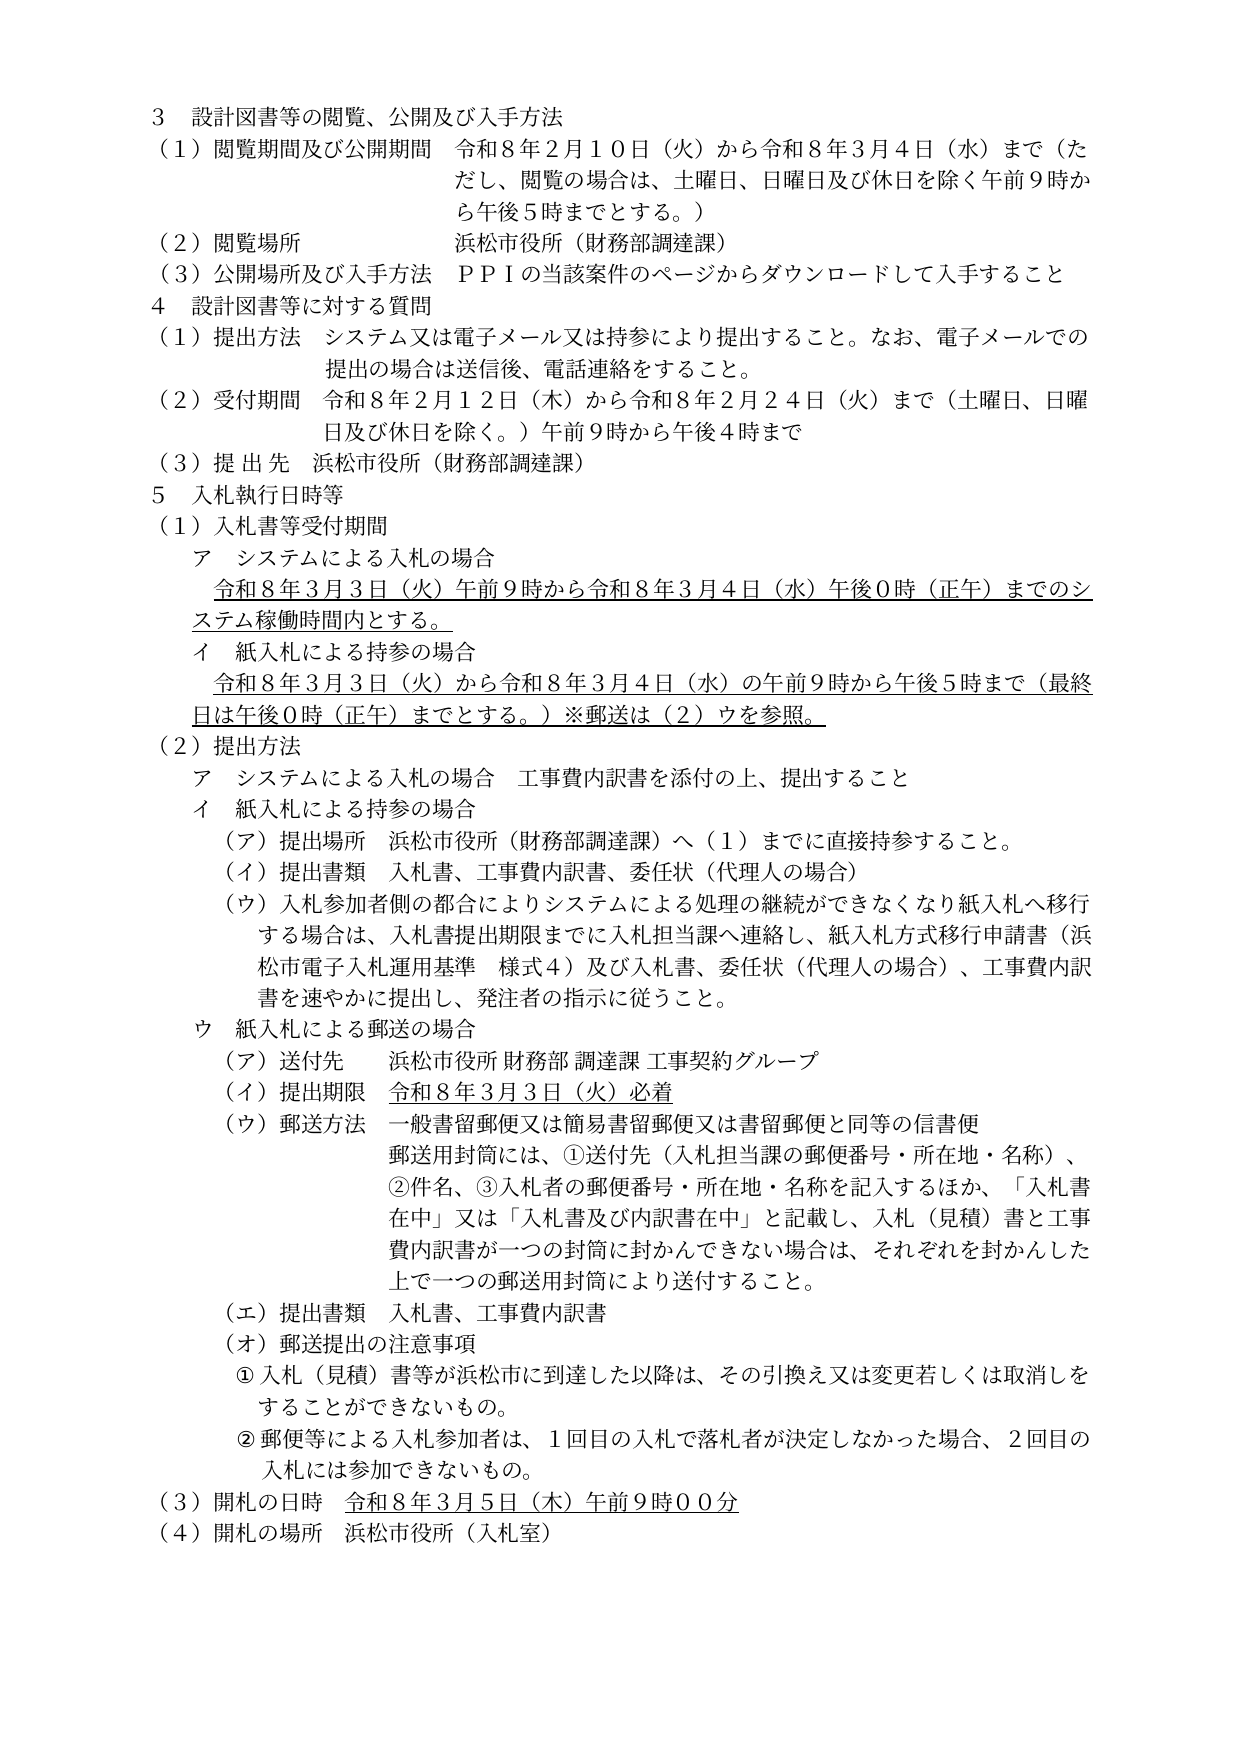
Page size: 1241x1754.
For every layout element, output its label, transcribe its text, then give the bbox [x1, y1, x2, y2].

text （２）受付期間 令和８年２月１２日（木）から令和８年２月２４日（火）まで（土曜日、日曜日及び休日を除く。）午前９時から午後４時まで [148, 383, 1092, 446]
text （エ）提出書類 入札書、工事費内訳書 [148, 1296, 1092, 1327]
text （ア）提出場所 浜松市役所（財務部調達課）へ（１）までに直接持参すること。 [148, 824, 1092, 855]
text ②郵便等による入札参加者は、１回目の入札で落札者が決定しなかった場合、２回目の入札には参加できないもの。 [236, 1422, 1092, 1485]
text ３ 設計図書等の閲覧、公開及び入手方法 [148, 100, 1092, 132]
text （ウ）入札参加者側の都合によりシステムによる処理の継続ができなくなり紙入札へ移行する場合は、入札書提出期限までに入札担当課へ連絡し、紙入札方式移行申請書（浜松市電子入札運用基準 様式４）及び入札書、委任状（代理人の場合）、工事費内訳書を速やかに提出し、発注者の指示に従うこと。 [148, 887, 1092, 1013]
text イ 紙入札による持参の場合 [148, 792, 1092, 824]
text （１）提出方法 システム又は電子メール又は持参により提出すること。なお、電子メールでの提出の場合は送信後、電話連絡をすること。 [148, 321, 1092, 383]
text （４）開札の場所 浜松市役所（入札室） [148, 1516, 1092, 1548]
text ア システムによる入札の場合 [148, 541, 1092, 572]
text （ア）送付先 浜松市役所 財務部 調達課 工事契約グループ [148, 1044, 1092, 1076]
text 郵送用封筒には、①送付先（入札担当課の郵便番号・所在地・名称）、②件名、③入札者の郵便番号・所在地・名称を記入するほか、「入札書在中」又は「入札書及び内訳書在中」と記載し、入札（見積）書と工事費内訳書が一つの封筒に封かんできない場合は、それぞれを封かんした上で一つの郵送用封筒により送付すること。 [148, 1138, 1092, 1296]
text （３）開札の日時 令和８年３月５日（木）午前９時００分 [148, 1485, 1092, 1516]
text ４ 設計図書等に対する質問 [148, 289, 1092, 321]
text （３）提 出 先 浜松市役所（財務部調達課） [148, 446, 1092, 478]
text 令和８年３月３日（火）午前９時から令和８年３月４日（水）午後０時（正午）までのシステム稼働時間内とする。 [191, 572, 1092, 635]
text （イ）提出期限 令和８年３月３日（火）必着 [148, 1076, 1092, 1107]
text イ 紙入札による持参の場合 [148, 635, 1092, 667]
text （１）入札書等受付期間 [148, 509, 1092, 541]
text 令和８年３月３日（火）から令和８年３月４日（水）の午前９時から午後５時まで（最終日は午後０時（正午）までとする。）※郵送は（２）ウを参照。 [191, 667, 1092, 729]
text ５ 入札執行日時等 [148, 478, 1092, 509]
text （ウ）郵送方法 一般書留郵便又は簡易書留郵便又は書留郵便と同等の信書便 [148, 1107, 1092, 1138]
text （２）閲覧場所 浜松市役所（財務部調達課） [148, 226, 1092, 258]
text ア システムによる入札の場合 工事費内訳書を添付の上、提出すること [148, 761, 1092, 792]
text ウ 紙入札による郵送の場合 [148, 1013, 1092, 1044]
text （２）提出方法 [148, 729, 1092, 761]
text （１）閲覧期間及び公開期間 令和８年２月１０日（火）から令和８年３月４日（水）まで（ただし、閲覧の場合は、土曜日、日曜日及び休日を除く午前９時から午後５時までとする。） [148, 132, 1092, 226]
text （３）公開場所及び入手方法 ＰＰＩの当該案件のページからダウンロードして入手すること [148, 258, 1092, 289]
text ①入札（見積）書等が浜松市に到達した以降は、その引換え又は変更若しくは取消しをすることができないもの。 [235, 1359, 1092, 1422]
text （イ）提出書類 入札書、工事費内訳書、委任状（代理人の場合） [148, 855, 1092, 887]
text （オ）郵送提出の注意事項 [148, 1327, 1092, 1359]
